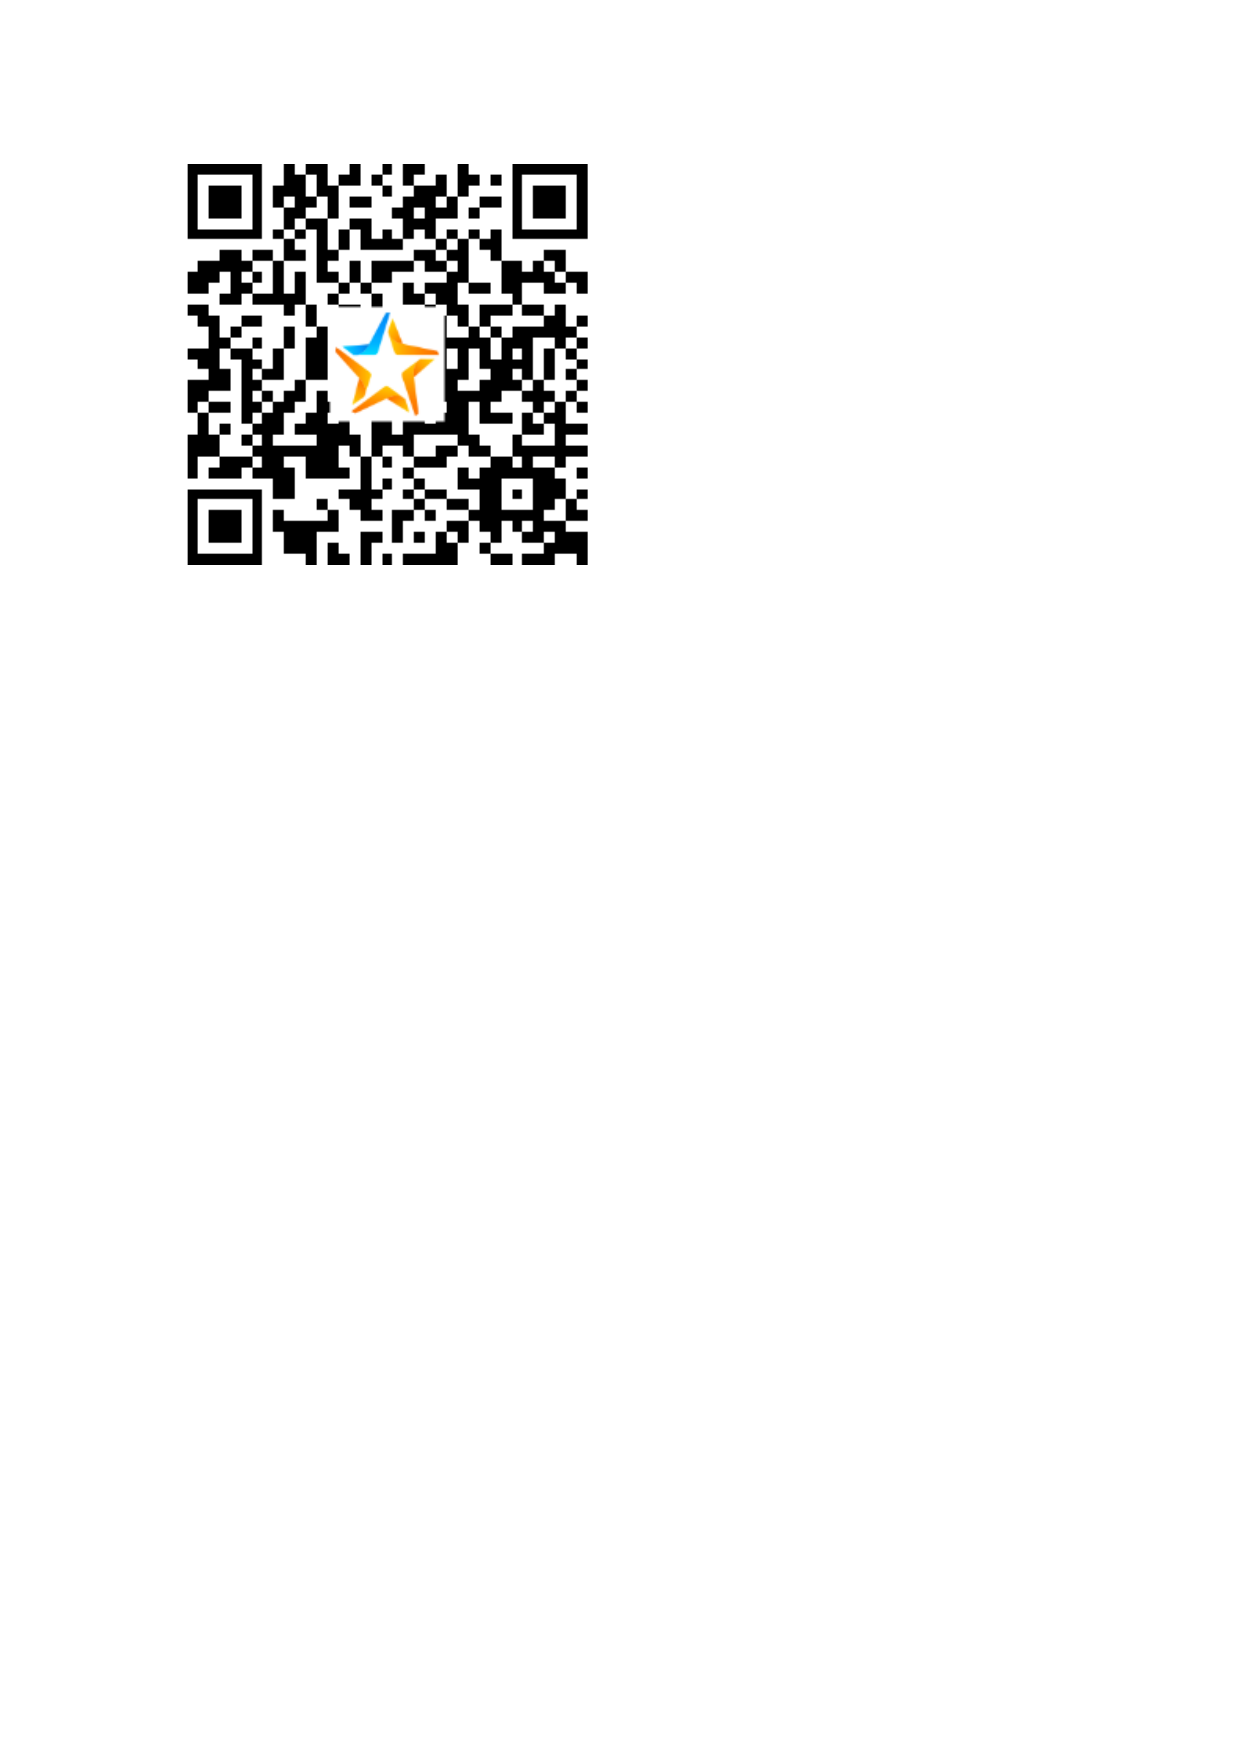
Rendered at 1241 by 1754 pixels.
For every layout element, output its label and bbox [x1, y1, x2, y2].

picture [187, 164, 588, 565]
